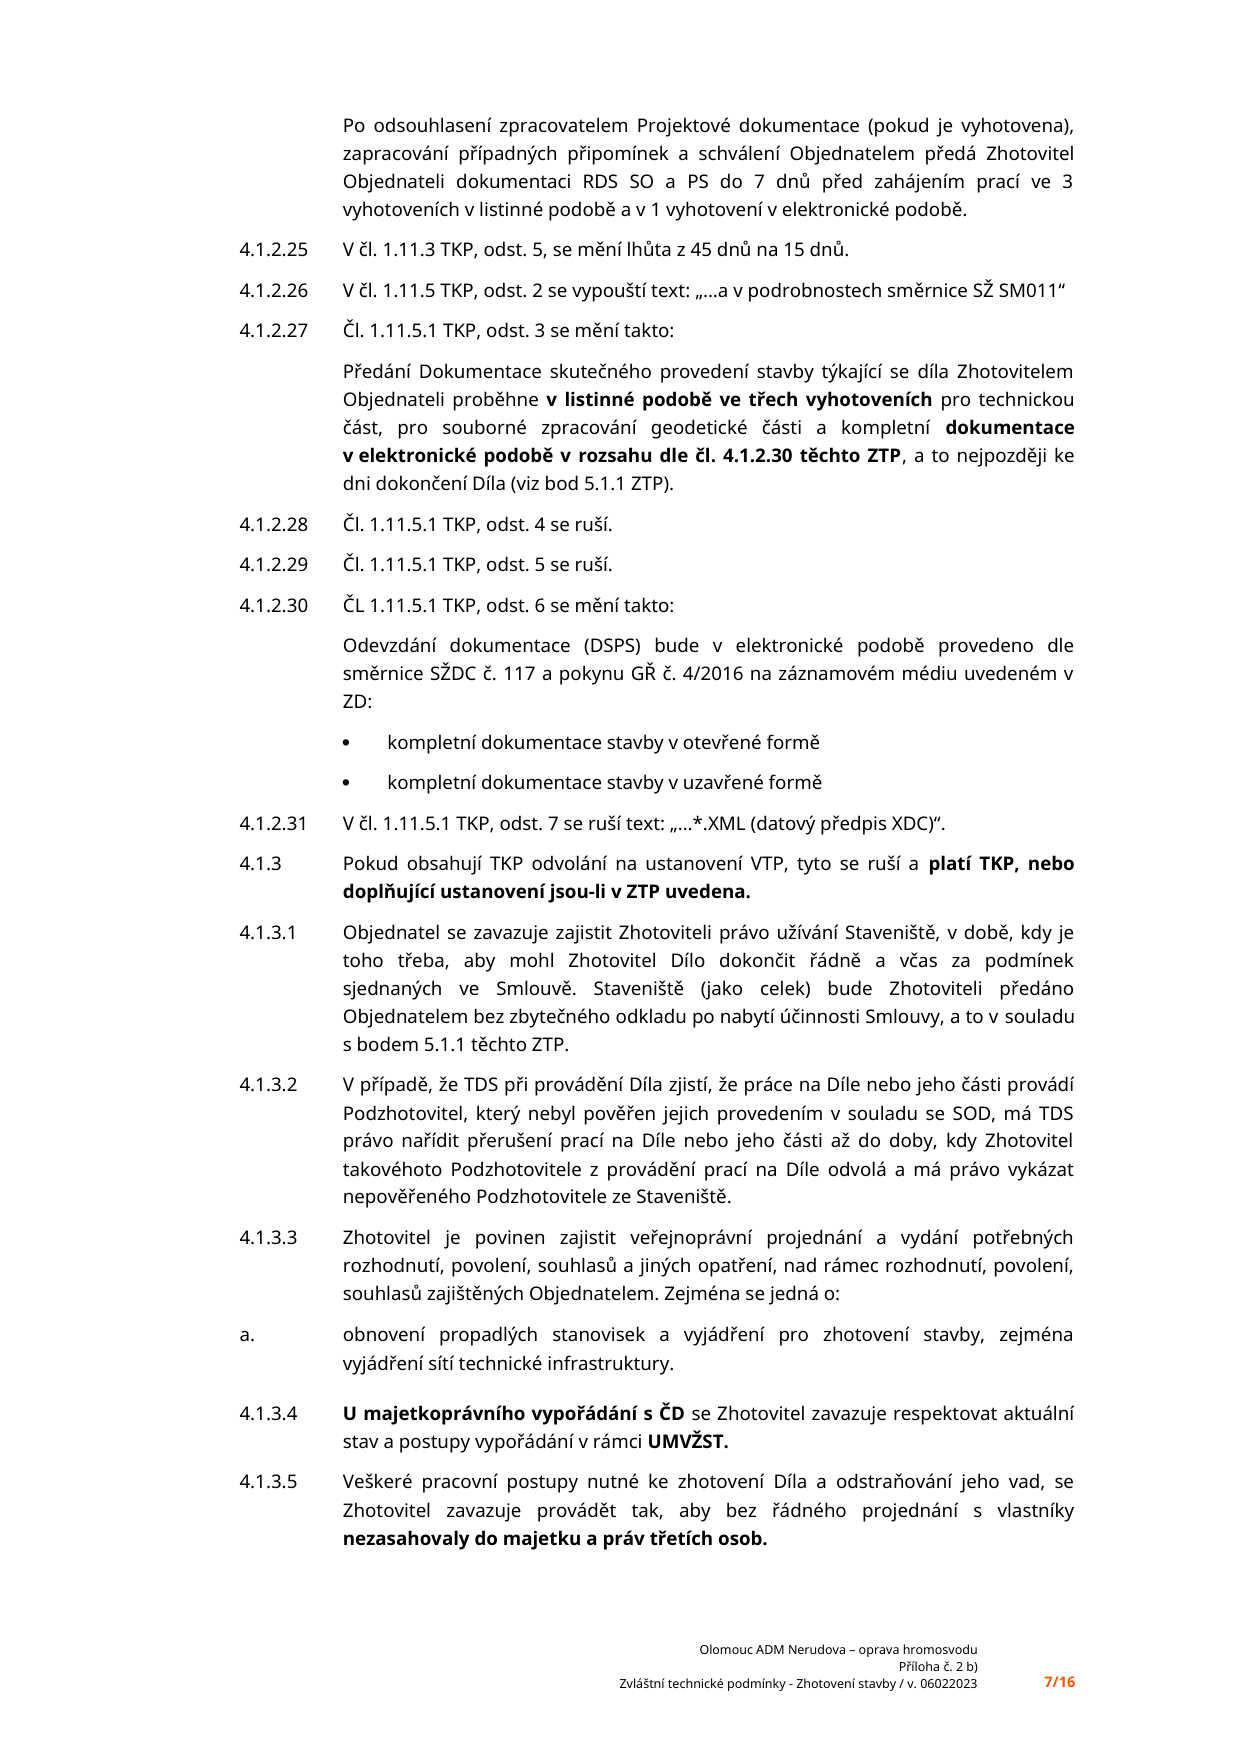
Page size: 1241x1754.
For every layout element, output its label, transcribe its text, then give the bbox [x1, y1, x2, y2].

text Veškeré pracovní postupy nutné ke zhotovení Díla a odstraňování jeho vad, se Zhotovitel zavazuje provádět tak, aby bez řádného projednání s vlastníky nezasahovaly do majetku a práv třetích osob. [239, 1469, 1075, 1550]
text V čl. 1.11.5.1 TKP, odst. 7 se ruší text: „…*.XML (datový předpis XDC)“. [239, 810, 1075, 836]
text V čl. 1.11.3 TKP, odst. 5, se mění lhůta z 45 dnů na 15 dnů. [239, 237, 1075, 262]
list Předání Dokumentace skutečného provedení stavby týkající se díla Zhotovitelem Objednateli proběhne v listinné podobě ve třech vyhotoveních pro technickou část, pro souborné zpracování geodetické části a kompletní dokumentace v elektronické podobě v rozsahu dle čl. 4.1.2.30 těchto ZTP, a to nejpozději ke dni dokončení Díla (viz bod 5.1.1 ZTP). [343, 358, 1075, 496]
list Po odsouhlasení zpracovatelem Projektové dokumentace (pokud je vyhotovena), zapracování případných připomínek a schválení Objednatelem předá Zhotovitel Objednateli dokumentaci RDS SO a PS do 7 dnů před zahájením prací ve 3 vyhotoveních v listinné podobě a v 1 vyhotovení v elektronické podobě. [343, 112, 1075, 222]
text U majetkoprávního vypořádání s ČD se Zhotovitel zavazuje respektovat aktuální stav a postupy vypořádání v rámci UMVŽST. [239, 1400, 1075, 1454]
text Čl. 1.11.5.1 TKP, odst. 4 se ruší. [239, 511, 1075, 536]
list obnovení propadlých stanovisek a vyjádření pro zhotovení stavby, zejména vyjádření sítí technické infrastruktury. [239, 1321, 1075, 1376]
list kompletní dokumentace stavby v otevřené formě [343, 729, 1075, 754]
text Čl. 1.11.5.1 TKP, odst. 5 se ruší. [239, 551, 1075, 577]
text Pokud obsahují TKP odvolání na ustanovení VTP, tyto se ruší a platí TKP, nebo doplňující ustanovení jsou-li v ZTP uvedena. [239, 851, 1075, 904]
list Odevzdání dokumentace (DSPS) bude v elektronické podobě provedeno dle směrnice SŽDC č. 117 a pokynu GŘ č. 4/2016 na záznamovém médiu uvedeném v ZD: [343, 632, 1075, 714]
list kompletní dokumentace stavby v uzavřené formě [343, 769, 1075, 795]
text V případě, že TDS při provádění Díla zjistí, že práce na Díle nebo jeho části provádí Podzhotovitel, který nebyl pověřen jejich provedením v souladu se SOD, má TDS právo nařídit přerušení prací na Díle nebo jeho části až do doby, kdy Zhotovitel takovéhoto Podzhotovitele z provádění prací na Díle odvolá a má právo vykázat nepověřeného Podzhotovitele ze Staveniště. [239, 1072, 1075, 1209]
text Čl. 1.11.5.1 TKP, odst. 3 se mění takto: [239, 318, 1075, 343]
text Objednatel se zavazuje zajistit Zhotoviteli právo užívání Staveniště, v době, kdy je toho třeba, aby mohl Zhotovitel Dílo dokončit řádně a včas za podmínek sjednaných ve Smlouvě. Staveniště (jako celek) bude Zhotoviteli předáno Objednatelem bez zbytečného odkladu po nabytí účinnosti Smlouvy, a to v souladu s bodem 5.1.1 těchto ZTP. [239, 919, 1075, 1057]
text Zhotovitel je povinen zajistit veřejnoprávní projednání a vydání potřebných rozhodnutí, povolení, souhlasů a jiných opatření, nad rámec rozhodnutí, povolení, souhlasů zajištěných Objednatelem. Zejména se jedná o: [239, 1224, 1075, 1306]
text V čl. 1.11.5 TKP, odst. 2 se vypouští text: „…a v podrobnostech směrnice SŽ SM011“ [239, 277, 1075, 303]
text ČL 1.11.5.1 TKP, odst. 6 se mění takto: [239, 592, 1075, 617]
